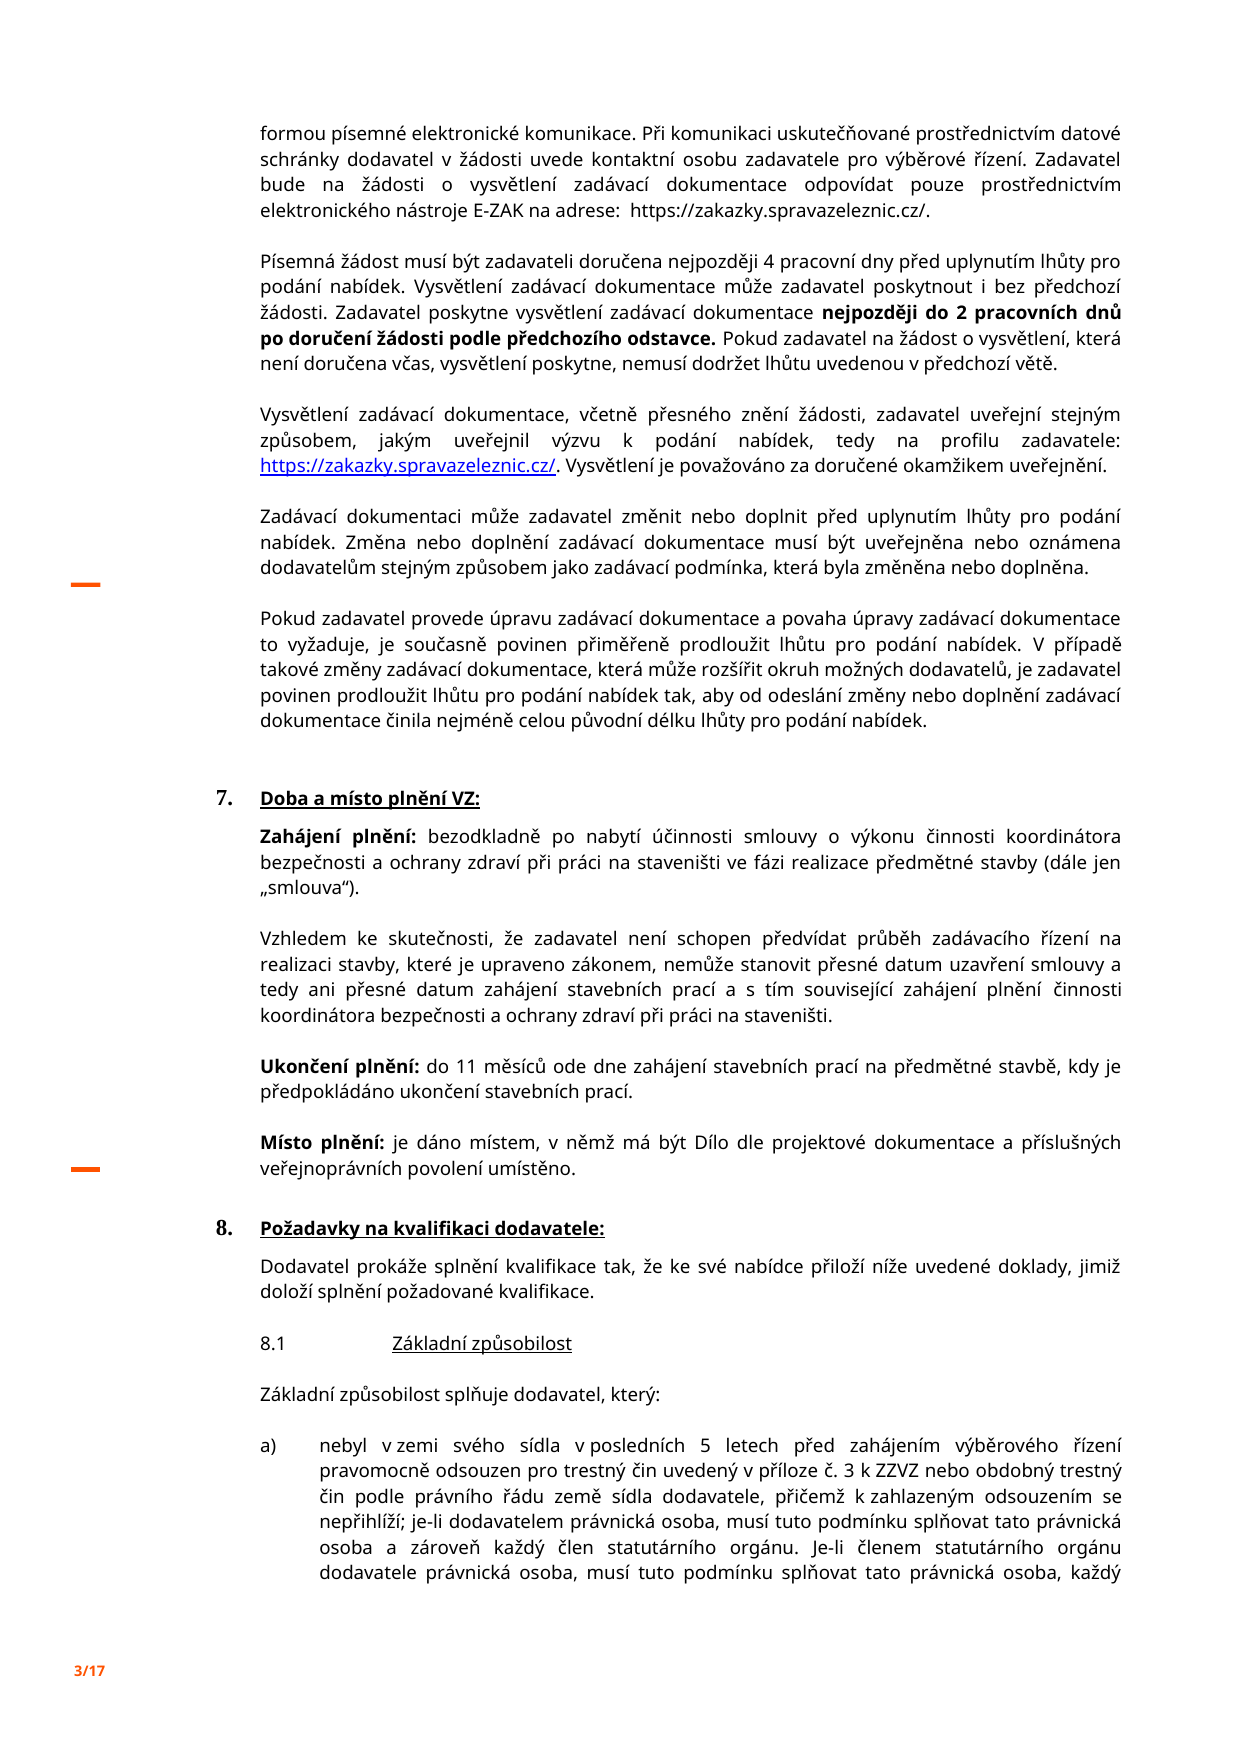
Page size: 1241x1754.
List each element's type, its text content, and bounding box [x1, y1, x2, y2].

list Doba a místo plnění VZ: [216, 784, 1122, 811]
list Požadavky na kvalifikaci dodavatele: [216, 1214, 1122, 1241]
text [260, 121, 1122, 223]
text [260, 1432, 1122, 1585]
list Základní způsobilost [260, 1330, 1122, 1355]
text Základní způsobilost splňuje dodavatel, který: [216, 1381, 1122, 1406]
text Zahájení plnění: bezodkladně po nabytí účinnosti smlouvy o výkonu činnosti koordinátora bezpečnosti a ochrany zdraví při práci na staveništi ve fázi realizace předmětné stavby (dále jen „smlouva“). [260, 823, 1122, 900]
text Vysvětlení zadávací dokumentace, včetně přesného znění žádosti, zadavatel uveřejní stejným způsobem, jakým uveřejnil výzvu k podání nabídek, tedy na profilu zadavatele: https://zakazky.spravazeleznic.cz/. Vysvětlení je považováno za doručené okamžikem uveřejnění. [260, 401, 1122, 478]
text Dodavatel prokáže splnění kvalifikace tak, že ke své nabídce přiloží níže uvedené doklady, jimiž doloží splnění požadované kvalifikace. [260, 1253, 1122, 1304]
text Ukončení plnění: do 11 měsíců ode dne zahájení stavebních prací na předmětné stavbě, kdy je předpokládáno ukončení stavebních prací. [260, 1053, 1122, 1104]
text Zadávací dokumentaci může zadavatel změnit nebo doplnit před uplynutím lhůty pro podání nabídek. Změna nebo doplnění zadávací dokumentace musí být uveřejněna nebo oznámena dodavatelům stejným způsobem jako zadávací podmínka, která byla změněna nebo doplněna. [260, 503, 1122, 580]
text Písemná žádost musí být zadavateli doručena nejpozději 4 pracovní dny před uplynutím lhůty pro podání nabídek. Vysvětlení zadávací dokumentace může zadavatel poskytnout i bez předchozí žádosti. Zadavatel poskytne vysvětlení zadávací dokumentace nejpozději do 2 pracovních dnů po doručení žádosti podle předchozího odstavce. Pokud zadavatel na žádost o vysvětlení, která není doručena včas, vysvětlení poskytne, nemusí dodržet lhůtu uvedenou v předchozí větě. [260, 248, 1122, 376]
text Místo plnění: je dáno místem, v němž má být Dílo dle projektové dokumentace a příslušných veřejnoprávních povolení umístěno. [260, 1130, 1122, 1181]
text Pokud zadavatel provede úpravu zadávací dokumentace a povaha úpravy zadávací dokumentace to vyžaduje, je současně povinen přiměřeně prodloužit lhůtu pro podání nabídek. V případě takové změny zadávací dokumentace, která může rozšířit okruh možných dodavatelů, je zadavatel povinen prodloužit lhůtu pro podání nabídek tak, aby od odeslání změny nebo doplnění zadávací dokumentace činila nejméně celou původní délku lhůty pro podání nabídek. [260, 606, 1122, 733]
text Vzhledem ke skutečnosti, že zadavatel není schopen předvídat průběh zadávacího řízení na realizaci stavby, které je upraveno zákonem, nemůže stanovit přesné datum uzavření smlouvy a tedy ani přesné datum zahájení stavebních prací a s tím související zahájení plnění činnosti koordinátora bezpečnosti a ochrany zdraví při práci na staveništi. [260, 926, 1122, 1028]
